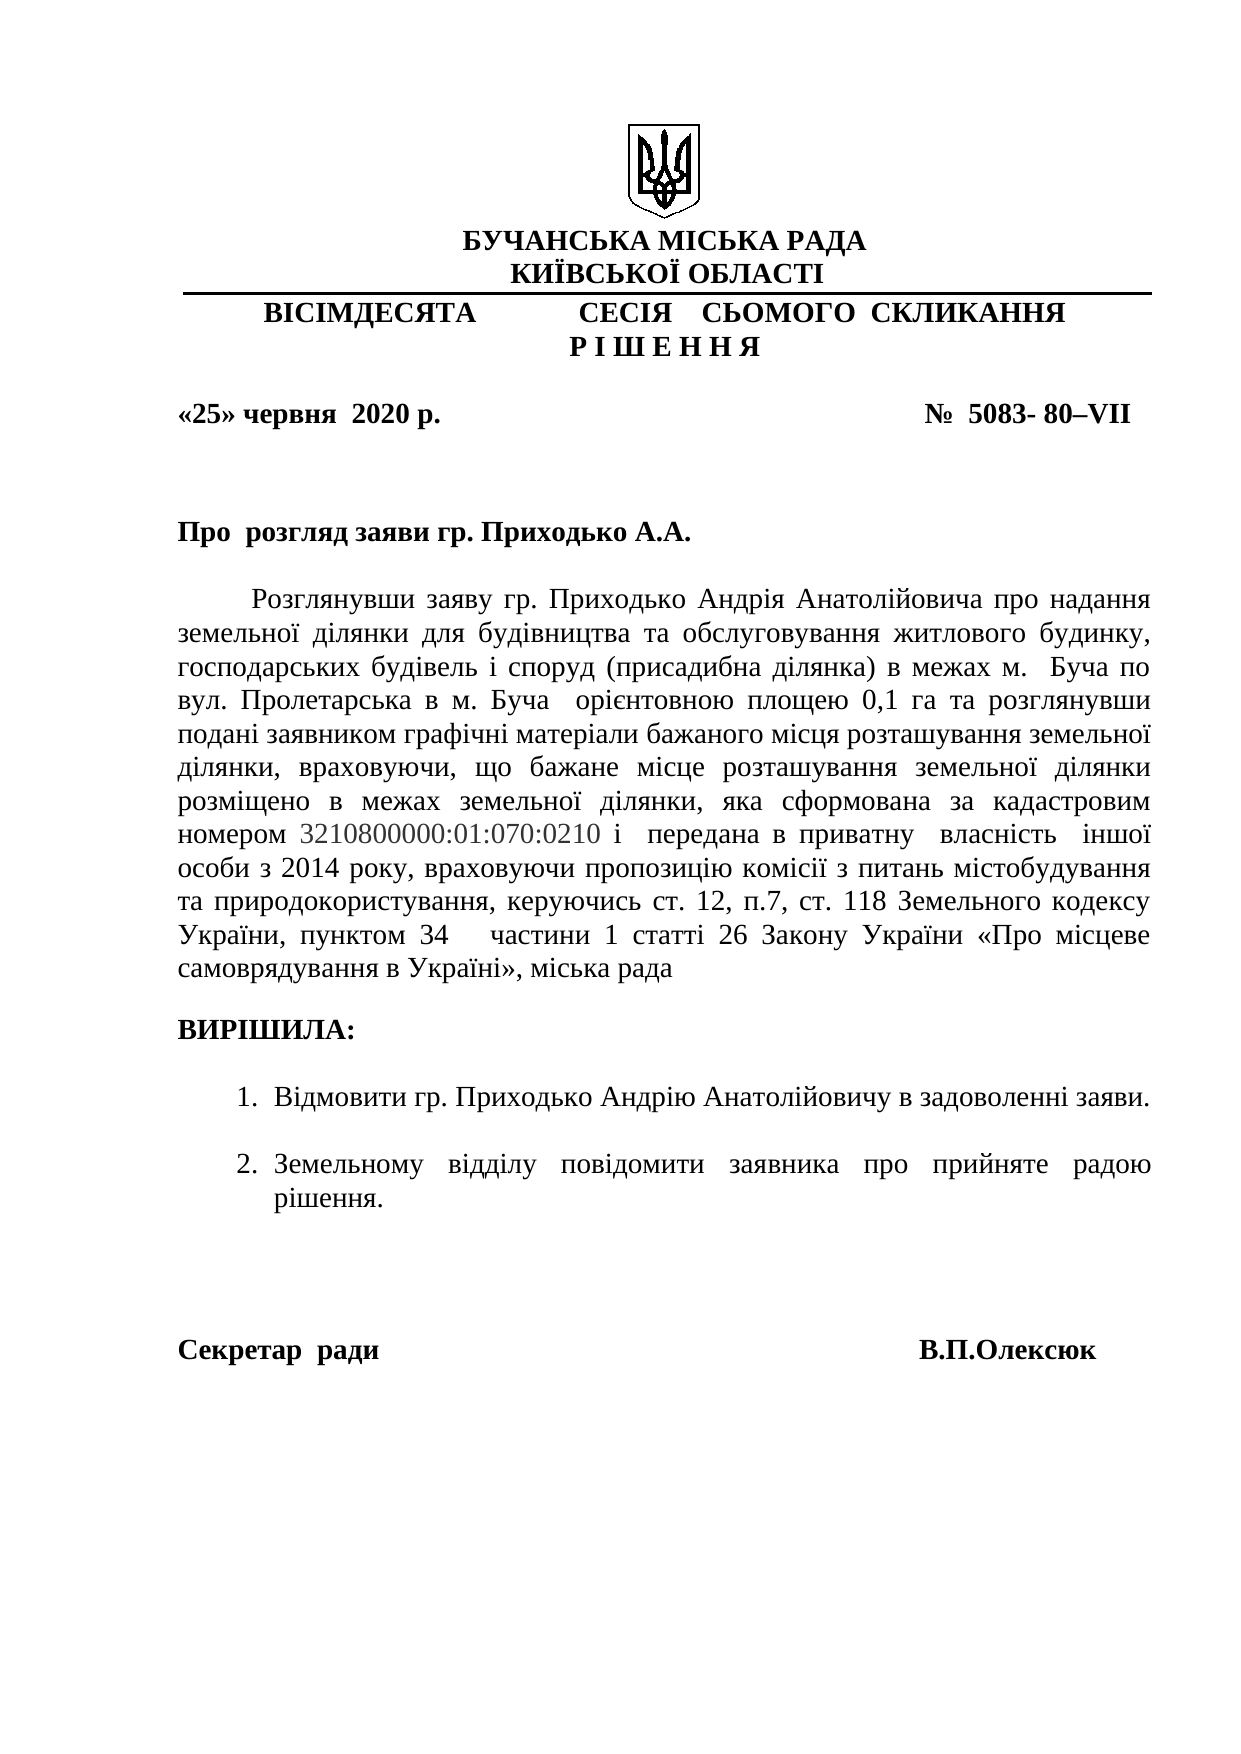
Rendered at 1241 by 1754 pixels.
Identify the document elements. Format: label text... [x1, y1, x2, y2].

text ВІСІМДЕСЯТА СЕСІЯ СЬОМОГО СКЛИКАННЯ [177, 295, 1152, 329]
text Секретар ради В.П.Олексюк [177, 1332, 1152, 1366]
text Р І Ш Е Н Н Я [177, 329, 1152, 362]
text Про розгляд заяви гр. Приходько А.А. [177, 514, 1152, 548]
text КИЇВСЬКОЇ ОБЛАСТІ [183, 256, 1152, 292]
text «25» червня 2020 р. № 5083- 80–VІІ [177, 396, 1152, 429]
text Розглянувши заяву гр. Приходько Андрія Анатолійовича про надання земельної ділянки для будівництва та обслуговування житлового будинку, господарських будівель і споруд (присадибна ділянка) в межах м. Буча по вул. Пролетарська в м. Буча орієнтовною площею 0,1 га та розглянувши подані заявником графічні матеріали бажаного місця розташування земельної ділянки, враховуючи, що бажане місце розташування земельної ділянки розміщено в межах земельної ділянки, яка сформована за кадастровим номером 3210800000:01:070:0210 і передана в приватну власність іншої особи з 2014 року, враховуючи пропозицію комісії з питань містобудування та природокористування, керуючись ст. 12, п.7, ст. 118 Земельного кодексу України, пунктом 34 частини 1 статті 26 Закону України «Про місцеве самоврядування в Україні», міська рада [177, 582, 1152, 984]
text БУЧАНСЬКА МІСЬКА РАДА [177, 223, 1152, 256]
list Відмовити гр. Приходько Андрію Анатолійовичу в задоволенні заяви. [236, 1079, 1152, 1113]
text ВИРІШИЛА: [177, 1012, 1152, 1046]
list Земельному відділу повідомити заявника про прийняте радою рішення. [236, 1146, 1152, 1213]
